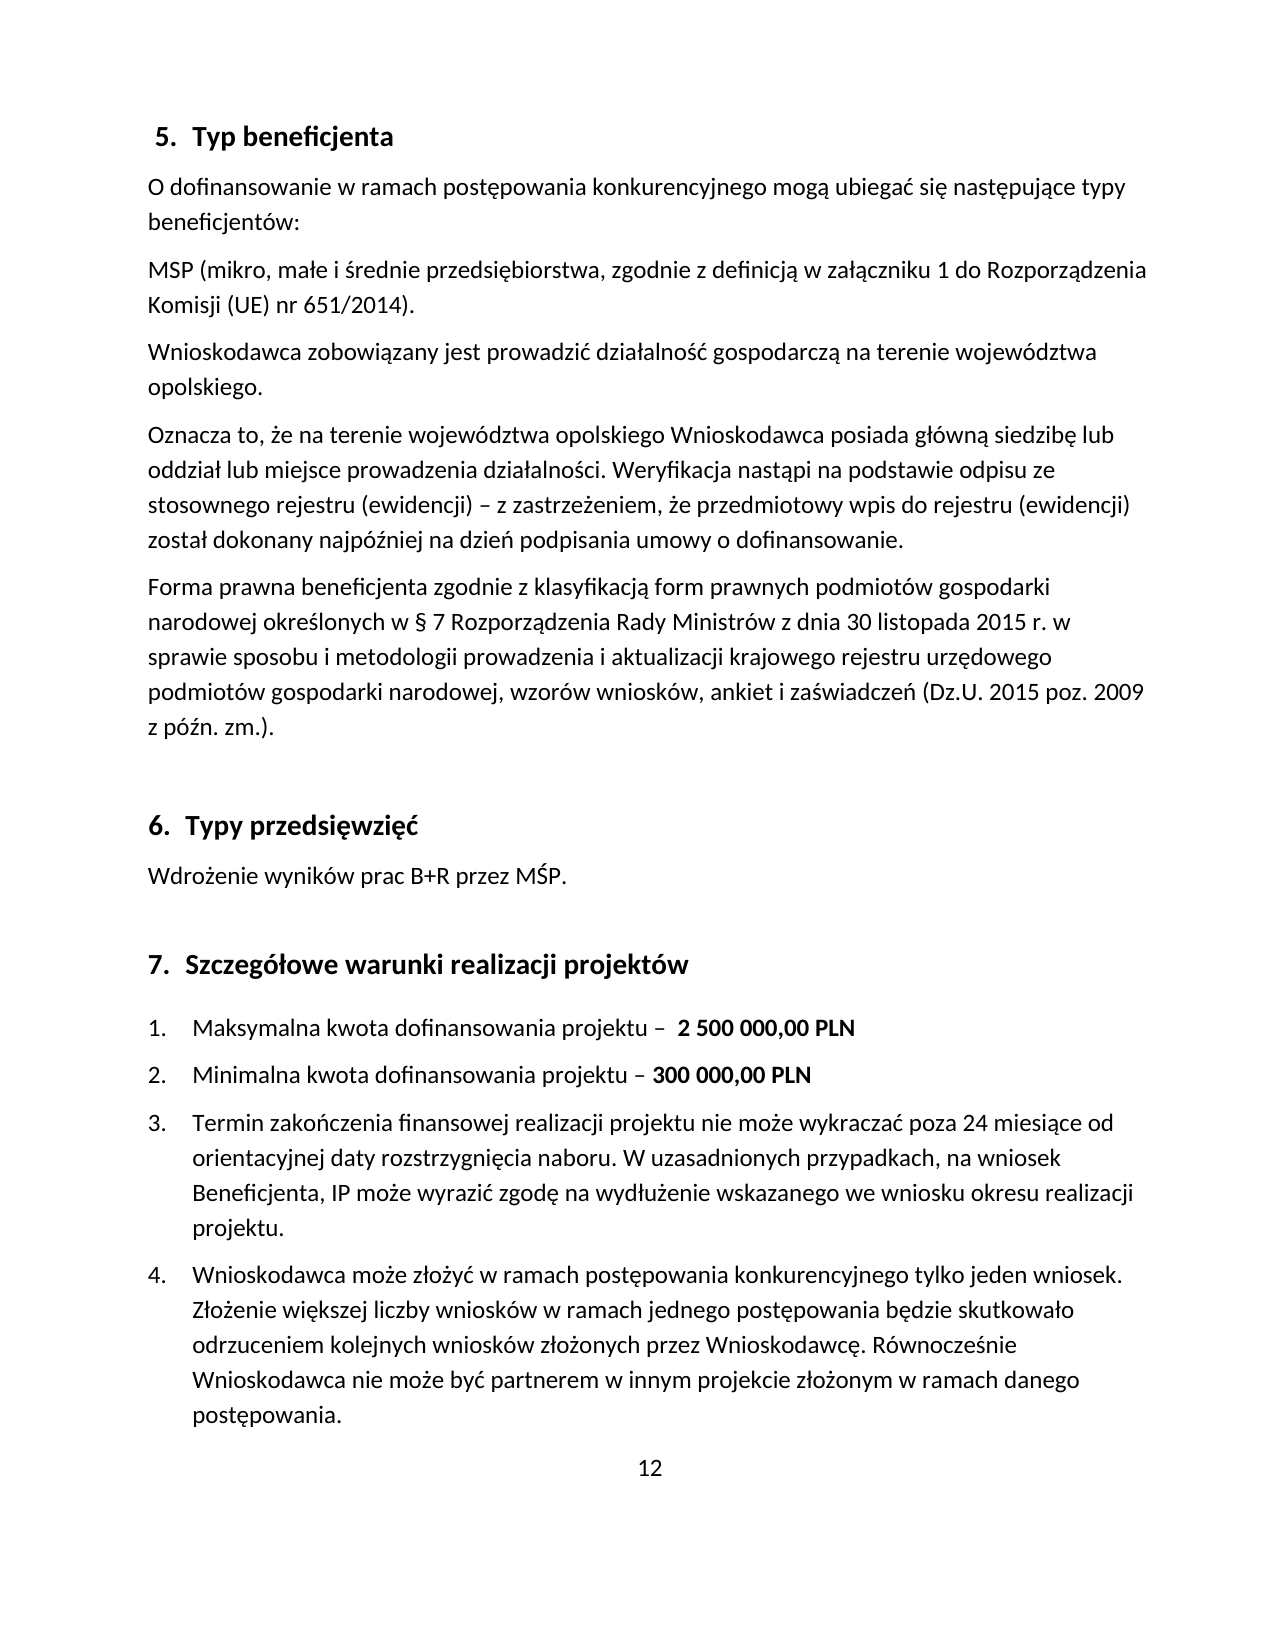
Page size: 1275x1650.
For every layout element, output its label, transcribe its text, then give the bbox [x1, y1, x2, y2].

text Oznacza to, że na terenie województwa opolskiego Wnioskodawca posiada główną siedzibę lub oddział lub miejsce prowadzenia działalności. Weryfikacja nastąpi na podstawie odpisu ze stosownego rejestru (ewidencji) – z zastrzeżeniem, że przedmiotowy wpis do rejestru (ewidencji) został dokonany najpóźniej na dzień podpisania umowy o dofinansowanie. [148, 419, 1152, 554]
list Wnioskodawca może złożyć w ramach postępowania konkurencyjnego tylko jeden wniosek. Złożenie większej liczby wniosków w ramach jednego postępowania będzie skutkowało odrzuceniem kolejnych wniosków złożonych przez Wnioskodawcę. Równocześnie Wnioskodawca nie może być partnerem w innym projekcie złożonym w ramach danego postępowania. [148, 1259, 1152, 1430]
list Maksymalna kwota dofinansowania projektu – 2 500 000,00 PLN [148, 1012, 1152, 1042]
text Wnioskodawca zobowiązany jest prowadzić działalność gospodarczą na terenie województwa opolskiego. [148, 337, 1152, 402]
text O dofinansowanie w ramach postępowania konkurencyjnego mogą ubiegać się następujące typy beneficjentów: [148, 172, 1152, 237]
text MSP (mikro, małe i średnie przedsiębiorstwa, zgodnie z definicją w załączniku 1 do Rozporządzenia Komisji (UE) nr 651/2014). [148, 254, 1152, 319]
text Wdrożenie wyników prac B+R przez MŚP. [148, 860, 1152, 891]
subtitle Typy przedsięwzięć [148, 807, 1152, 842]
text Forma prawna beneficjenta zgodnie z klasyfikacją form prawnych podmiotów gospodarki narodowej określonych w § 7 Rozporządzenia Rady Ministrów z dnia 30 listopada 2015 r. w sprawie sposobu i metodologii prowadzenia i aktualizacji krajowego rejestru urzędowego podmiotów gospodarki narodowej, wzorów wniosków, ankiet i zaświadczeń (Dz.U. 2015 poz. 2009 z późn. zm.). [148, 572, 1152, 742]
subtitle Typ beneficjenta [154, 118, 1152, 154]
list Termin zakończenia finansowej realizacji projektu nie może wykraczać poza 24 miesiące od orientacyjnej daty rozstrzygnięcia naboru. W uzasadnionych przypadkach, na wniosek Beneficjenta, IP może wyrazić zgodę na wydłużenie wskazanego we wniosku okresu realizacji projektu. [148, 1107, 1152, 1242]
subtitle Szczegółowe warunki realizacji projektów [148, 946, 1152, 982]
list Minimalna kwota dofinansowania projektu – 300 000,00 PLN [148, 1059, 1152, 1090]
